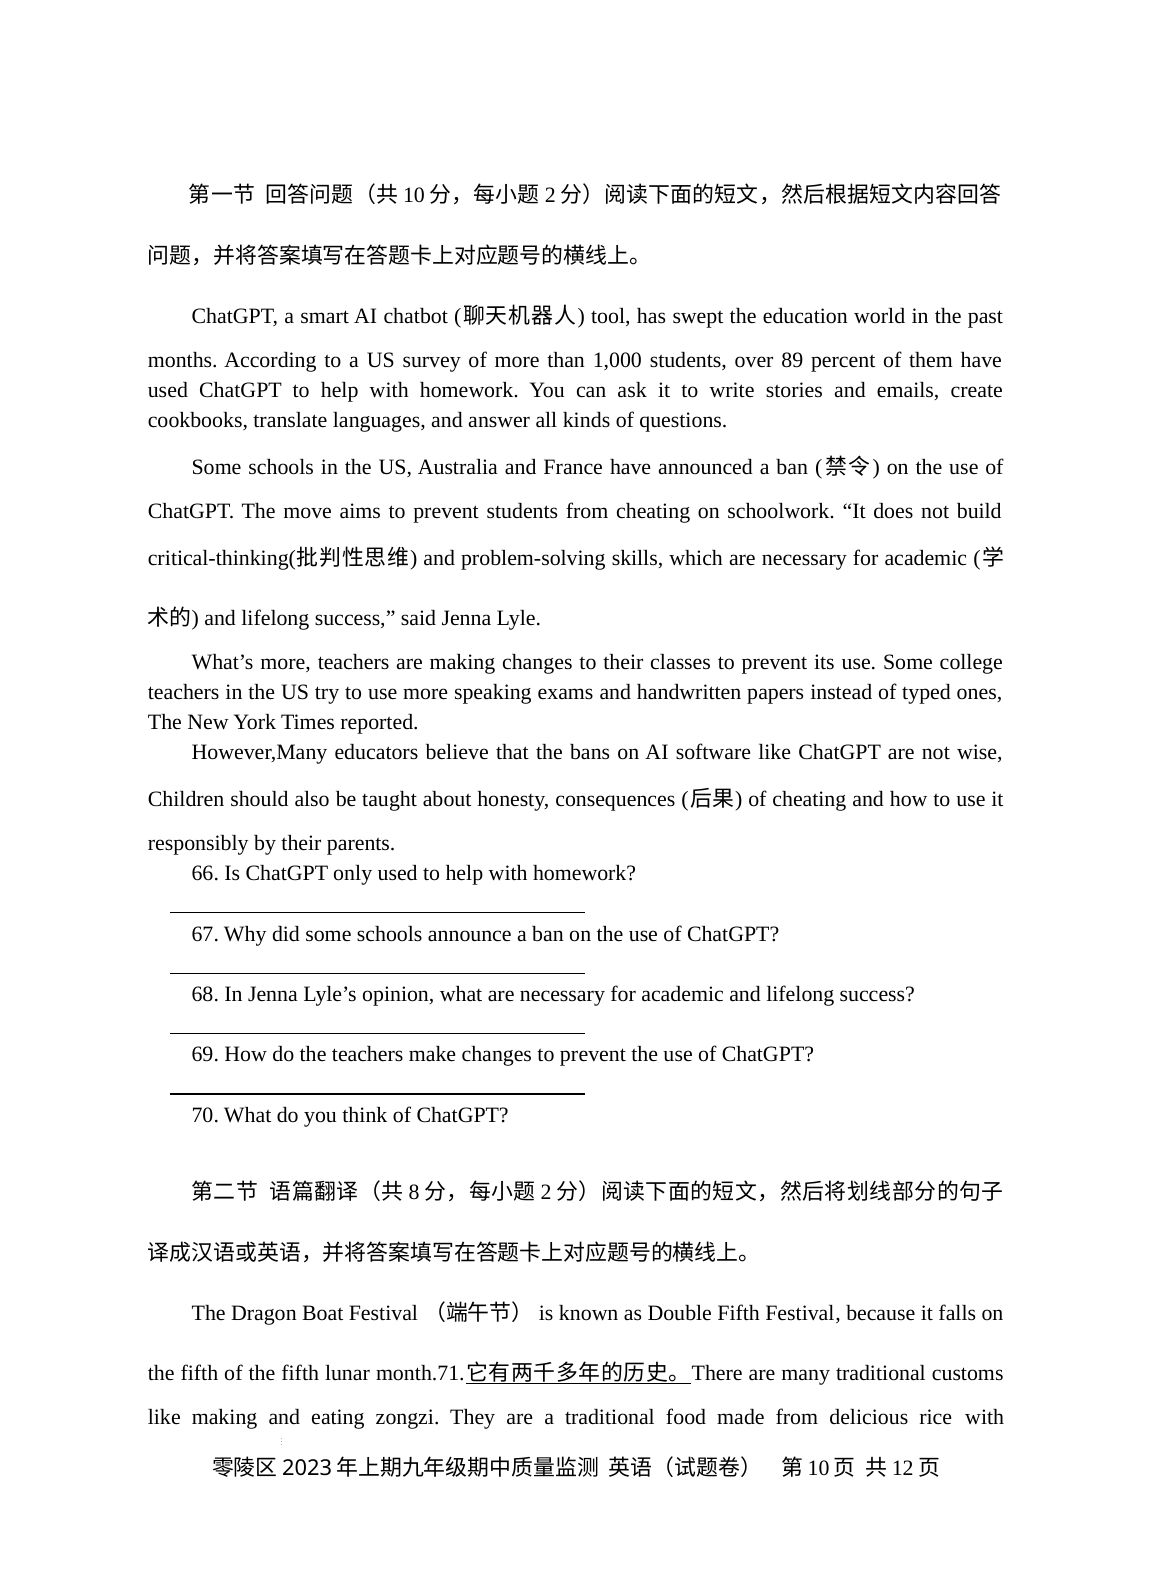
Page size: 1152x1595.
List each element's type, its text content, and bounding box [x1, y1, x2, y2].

text 70. What do you think of ChatGPT? [148, 1099, 1004, 1129]
text 68. In Jenna Lyle’s opinion, what are necessary for academic and lifelong success? [148, 978, 1004, 1009]
text What’s more, teachers are making changes to their classes to prevent its use. Some college teachers in the US try to use more speaking exams and handwritten papers instead of typed ones, The New York Times reported. [148, 646, 1004, 737]
text 第一节 回答问题（共10分，每小题2分）阅读下面的短文，然后根据短文内容回答问题，并将答案填写在答题卡上对应题号的横线上。 [148, 163, 1004, 284]
text However,Many educators believe that the bans on AI software like ChatGPT are not wise, Children should also be taught about honesty, consequences (后果) of cheating and how to use it responsibly by their parents. [148, 737, 1004, 858]
text 66. Is ChatGPT only used to help with homework? [148, 858, 1004, 888]
text 67. Why did some schools announce a ban on the use of ChatGPT? [148, 918, 1004, 948]
text 第二节 语篇翻译（共8分，每小题2分）阅读下面的短文，然后将划线部分的句子译成汉语或英语，并将答案填写在答题卡上对应题号的横线上。 [148, 1160, 1004, 1281]
text 69. How do the teachers make changes to prevent the use of ChatGPT? [148, 1039, 1004, 1069]
text Some schools in the US, Australia and France have announced a ban (禁令) on the use of ChatGPT. The move aims to prevent students from cheating on schoolwork. “It does not build critical-thinking(批判性思维) and problem-solving skills, which are necessary for academic (学术的) and lifelong success,” said Jenna Lyle. [148, 435, 1004, 646]
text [148, 1281, 1004, 1432]
text ChatGPT, a smart AI chatbot (聊天机器人) tool, has swept the education world in the past months. According to a US survey of more than 1,000 students, over 89 percent of them have used ChatGPT to help with homework. You can ask it to write stories and emails, create cookbooks, translate languages, and answer all kinds of questions. [148, 284, 1004, 435]
